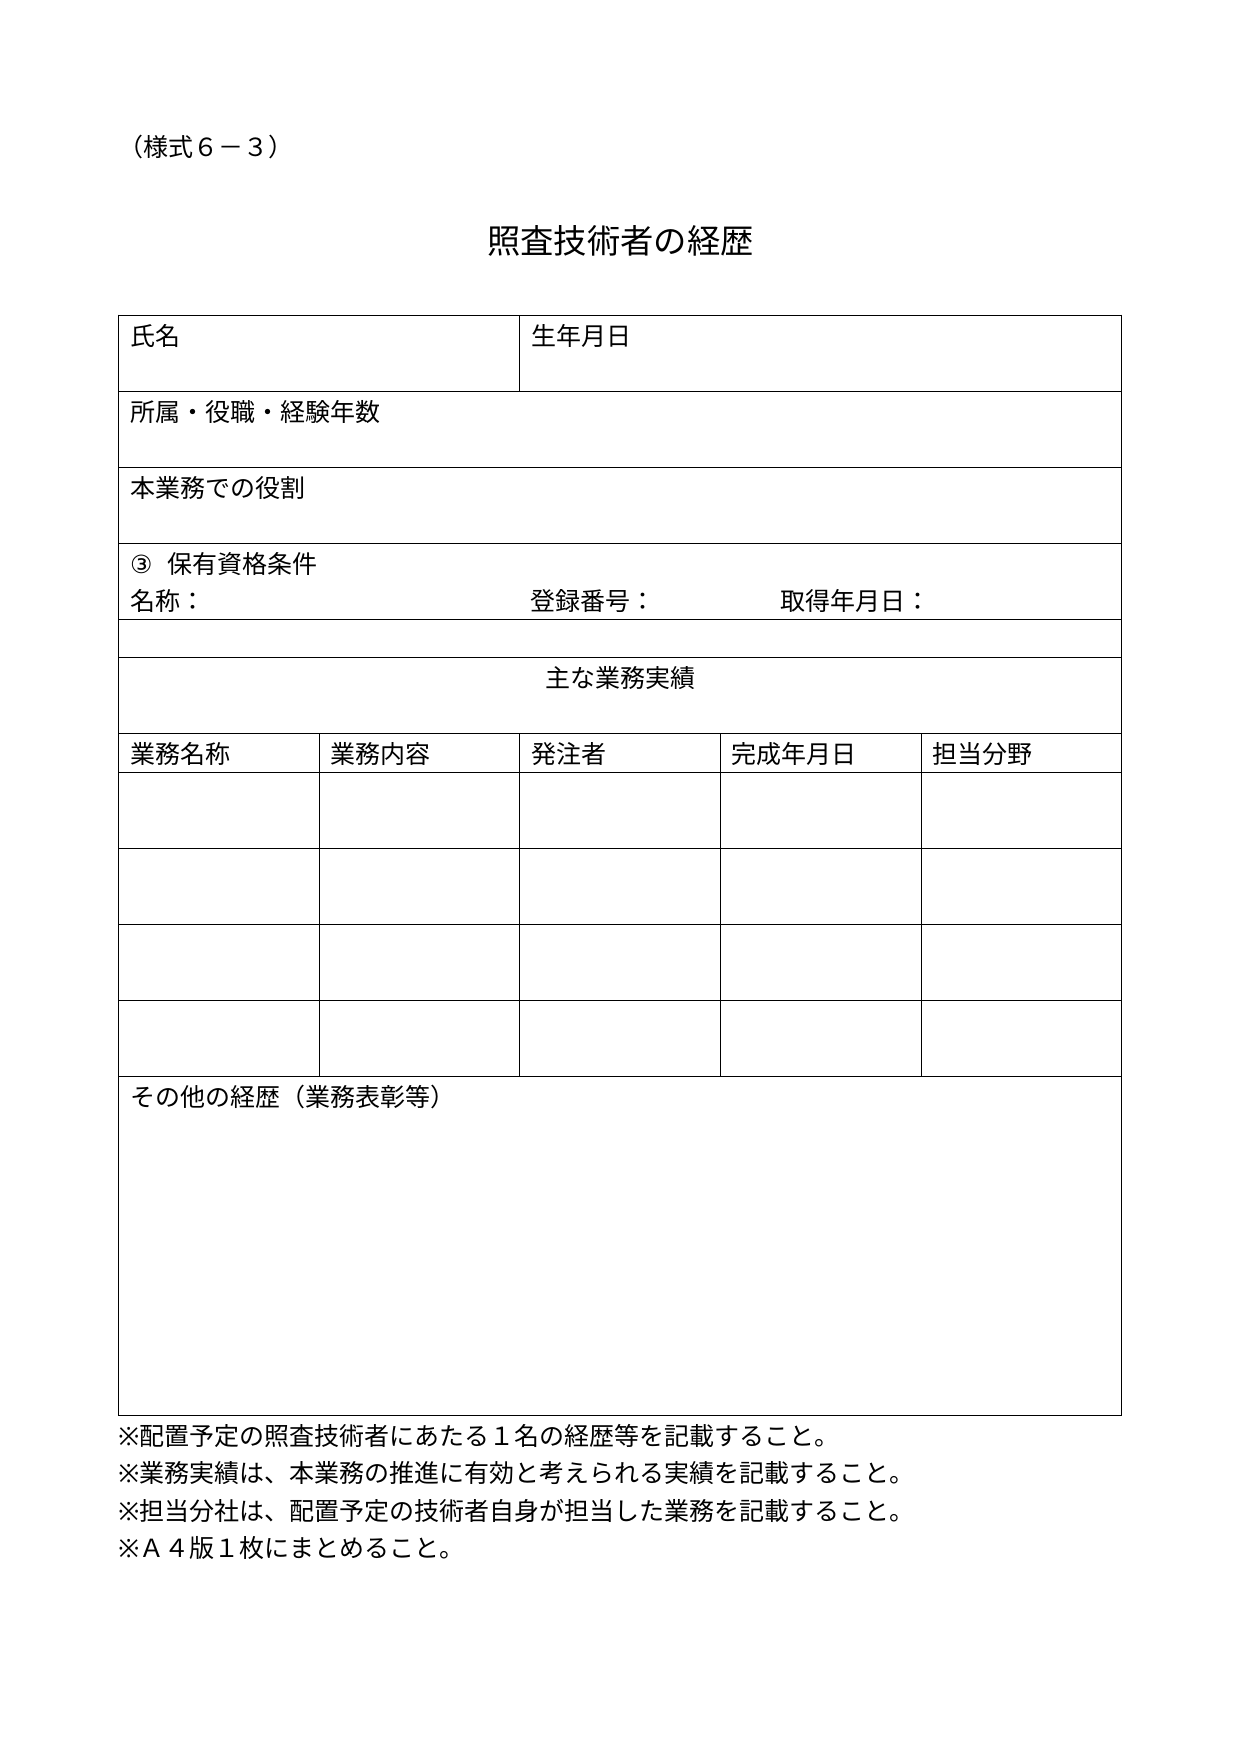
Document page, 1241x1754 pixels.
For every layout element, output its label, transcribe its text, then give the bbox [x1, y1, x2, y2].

text ※Ａ４版１枚にまとめること。 [118, 1528, 1122, 1566]
table_cell [320, 1001, 519, 1076]
text ※配置予定の照査技術者にあたる１名の経歴等を記載すること。 [118, 1416, 1122, 1453]
table_cell 業務名称 [119, 734, 319, 772]
table_cell [320, 849, 519, 924]
table_cell [922, 773, 1121, 848]
table_cell 業務内容 [320, 734, 519, 772]
text （様式６－３） [118, 127, 1122, 164]
table_cell [320, 925, 519, 1000]
text 照査技術者の経歴 [118, 202, 1122, 277]
table_cell [721, 849, 921, 924]
text ※業務実績は、本業務の推進に有効と考えられる実績を記載すること。 [118, 1453, 1122, 1491]
table_cell [721, 1001, 921, 1076]
table_cell [922, 1001, 1121, 1076]
table_cell [721, 925, 921, 1000]
text ※担当分社は、配置予定の技術者自身が担当した業務を記載すること。 [118, 1491, 1122, 1528]
table_cell [520, 1001, 720, 1076]
table_cell [119, 925, 319, 1000]
table_cell 保有資格条件 名称： 登録番号： 取得年月日： [119, 544, 1121, 619]
table_cell 本業務での役割 [119, 468, 1121, 543]
table_cell 主な業務実績 [119, 658, 1121, 733]
table_cell [922, 849, 1121, 924]
table_cell 担当分野 [922, 734, 1121, 772]
table_cell [119, 620, 1121, 657]
table_cell [520, 773, 720, 848]
table_cell 発注者 [520, 734, 720, 772]
table_cell [520, 849, 720, 924]
table_cell [520, 925, 720, 1000]
table_cell [320, 773, 519, 848]
table_cell [922, 925, 1121, 1000]
table_cell [721, 773, 921, 848]
table_header 氏名 [119, 316, 519, 391]
table_cell [119, 849, 319, 924]
table_header 生年月日 [520, 316, 1121, 391]
table_cell [119, 773, 319, 848]
table_cell 完成年月日 [721, 734, 921, 772]
table_cell その他の経歴（業務表彰等） [119, 1077, 1121, 1414]
table_cell [119, 1001, 319, 1076]
table_cell 所属・役職・経験年数 [119, 392, 1121, 467]
